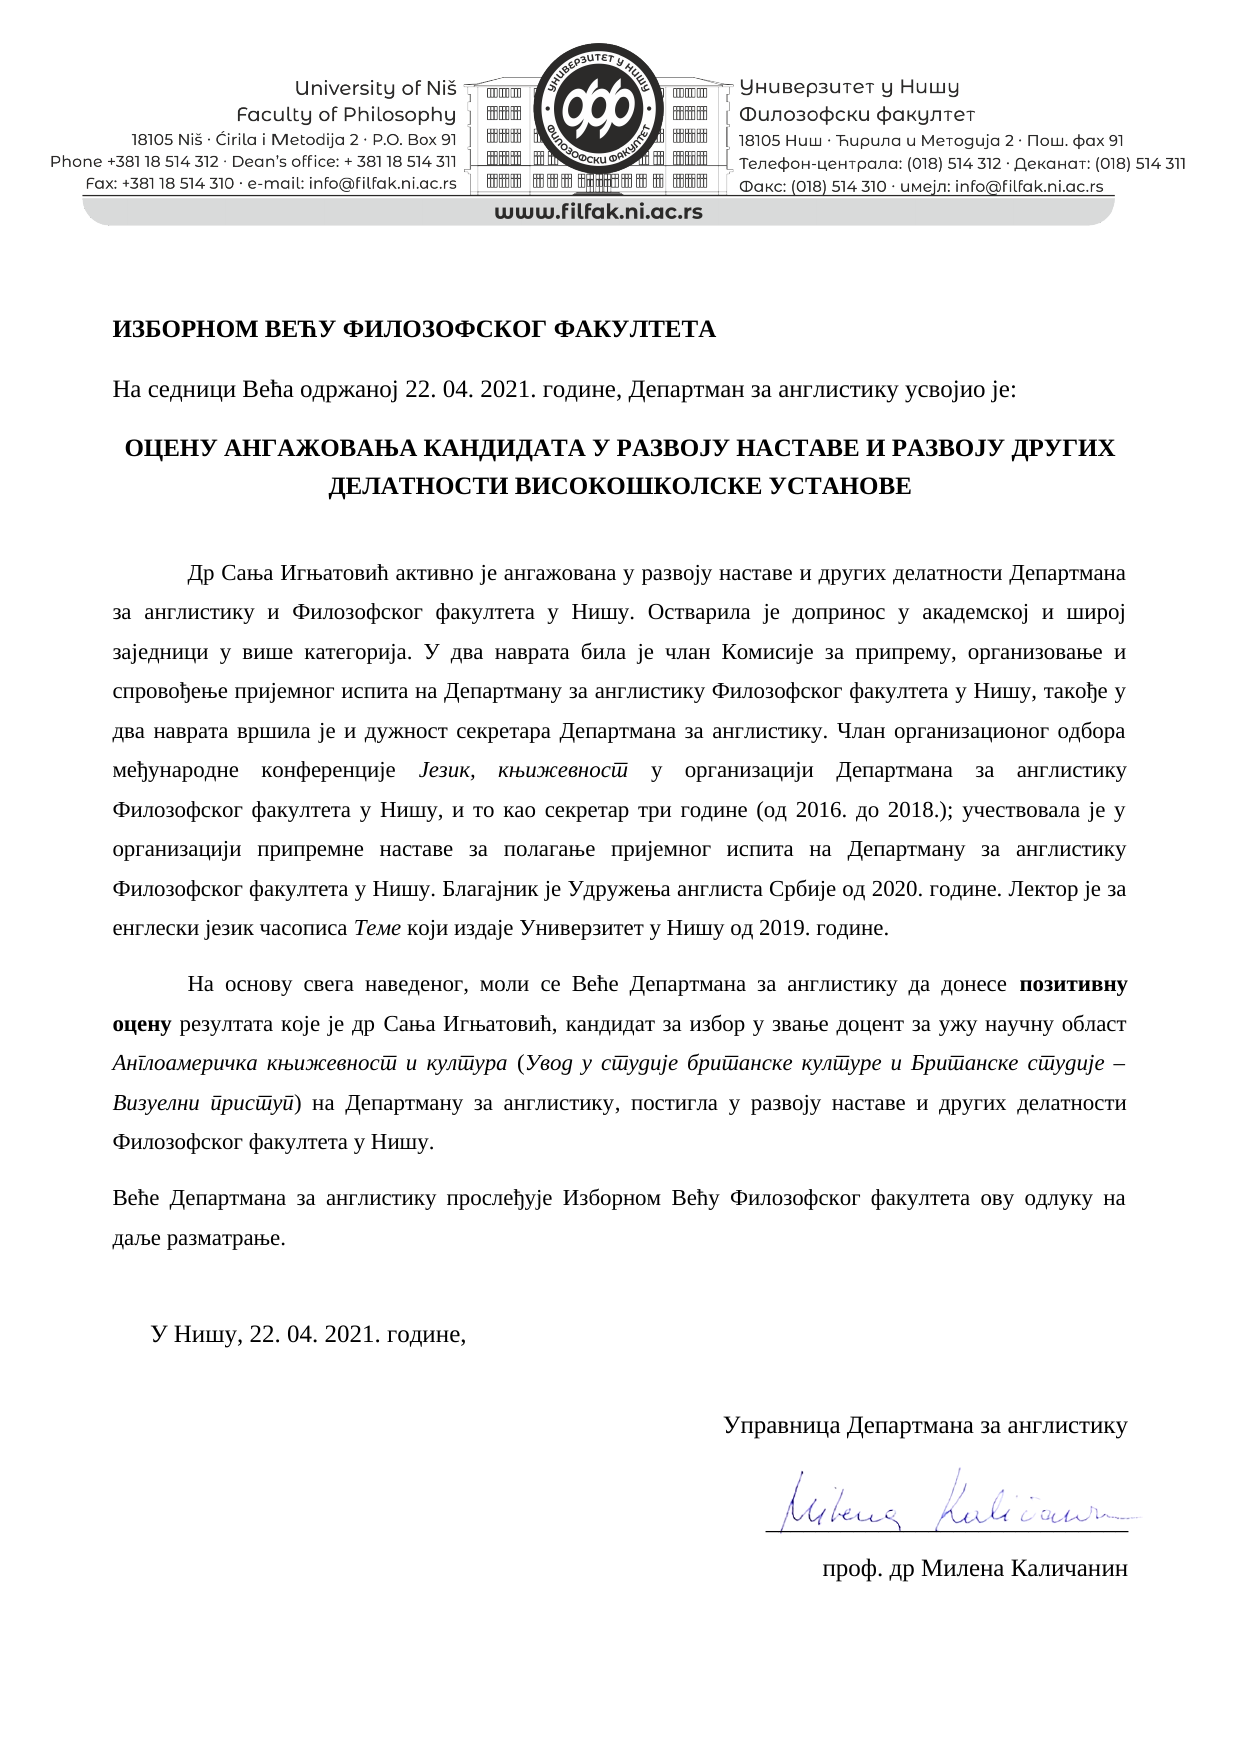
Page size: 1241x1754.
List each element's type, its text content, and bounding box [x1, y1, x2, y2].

text У Нишу, 22. 04. 2021. године, [112, 1319, 1128, 1348]
subtitle ОЦЕНУ АНГАЖОВАЊА КАНДИДАТА У РАЗВОЈУ НАСТАВЕ И РАЗВОЈУ ДРУГИХ ДЕЛАТНОСТИ ВИСОКОШКОЛСКЕ УСТАНОВЕ [112, 433, 1128, 499]
picture [29, 41, 1211, 227]
text На основу свега наведеног, моли се Веће Департмана за англистику да донесе позитивну оцену резултата које је др Сања Игњатовић, кандидат за избор у звање доцент за ужу научну област Англоамеричка књижевност и култура (Увод у студије британске културе и Британске студије – Визуелни приступ) на Департману за англистику, постигла у развоју наставе и других делатности Филозофског факултета у Нишу. [112, 970, 1128, 1154]
text На седници Већа одржаној 22. 04. 2021. године, Департман за англистику усвојио је: [112, 374, 1128, 402]
text Др Сања Игњатовић активно је ангажована у развоју наставе и других делатности Департмана за англистику и Филозофског факултета у Нишу. Остварила је допринос у академској и широј заједници у више категорија. У два наврата била је члан Комисије за припрему, организовање и спровођење пријемног испита на Департману за англистику Филозофског факултета у Нишу, такође у два наврата вршила је и дужност секретара Департмана за англистику. Члан организационог одбора међународне конференције Језик, књижевност у организацији Департмана за англистику Филозофског факултета у Нишу, и то као секретар три године (од 2016. до 2018.); учествовала је у организацији припремне наставе за полагање пријемног испита на Департману за англистику Филозофског факултета у Нишу. Благајник је Удружења англиста Србије од 2020. године. Лектор је за енглески језик часописа Теме који издаје Универзитет у Нишу од 2019. године. [112, 559, 1128, 941]
text проф. др Милена Каличанин [112, 1553, 1128, 1582]
text Управница Департмана за англистику [112, 1410, 1128, 1439]
text ИЗБОРНОМ ВЕЋУ ФИЛОЗОФСКОГ ФАКУЛТЕТА [112, 314, 1128, 343]
text Веће Департмана за англистику прослеђује Изборном Већу Филозофског факултета ову одлуку на даље разматрање. [112, 1184, 1128, 1250]
text _____________________________ [112, 1506, 1128, 1534]
picture [765, 1456, 1155, 1551]
